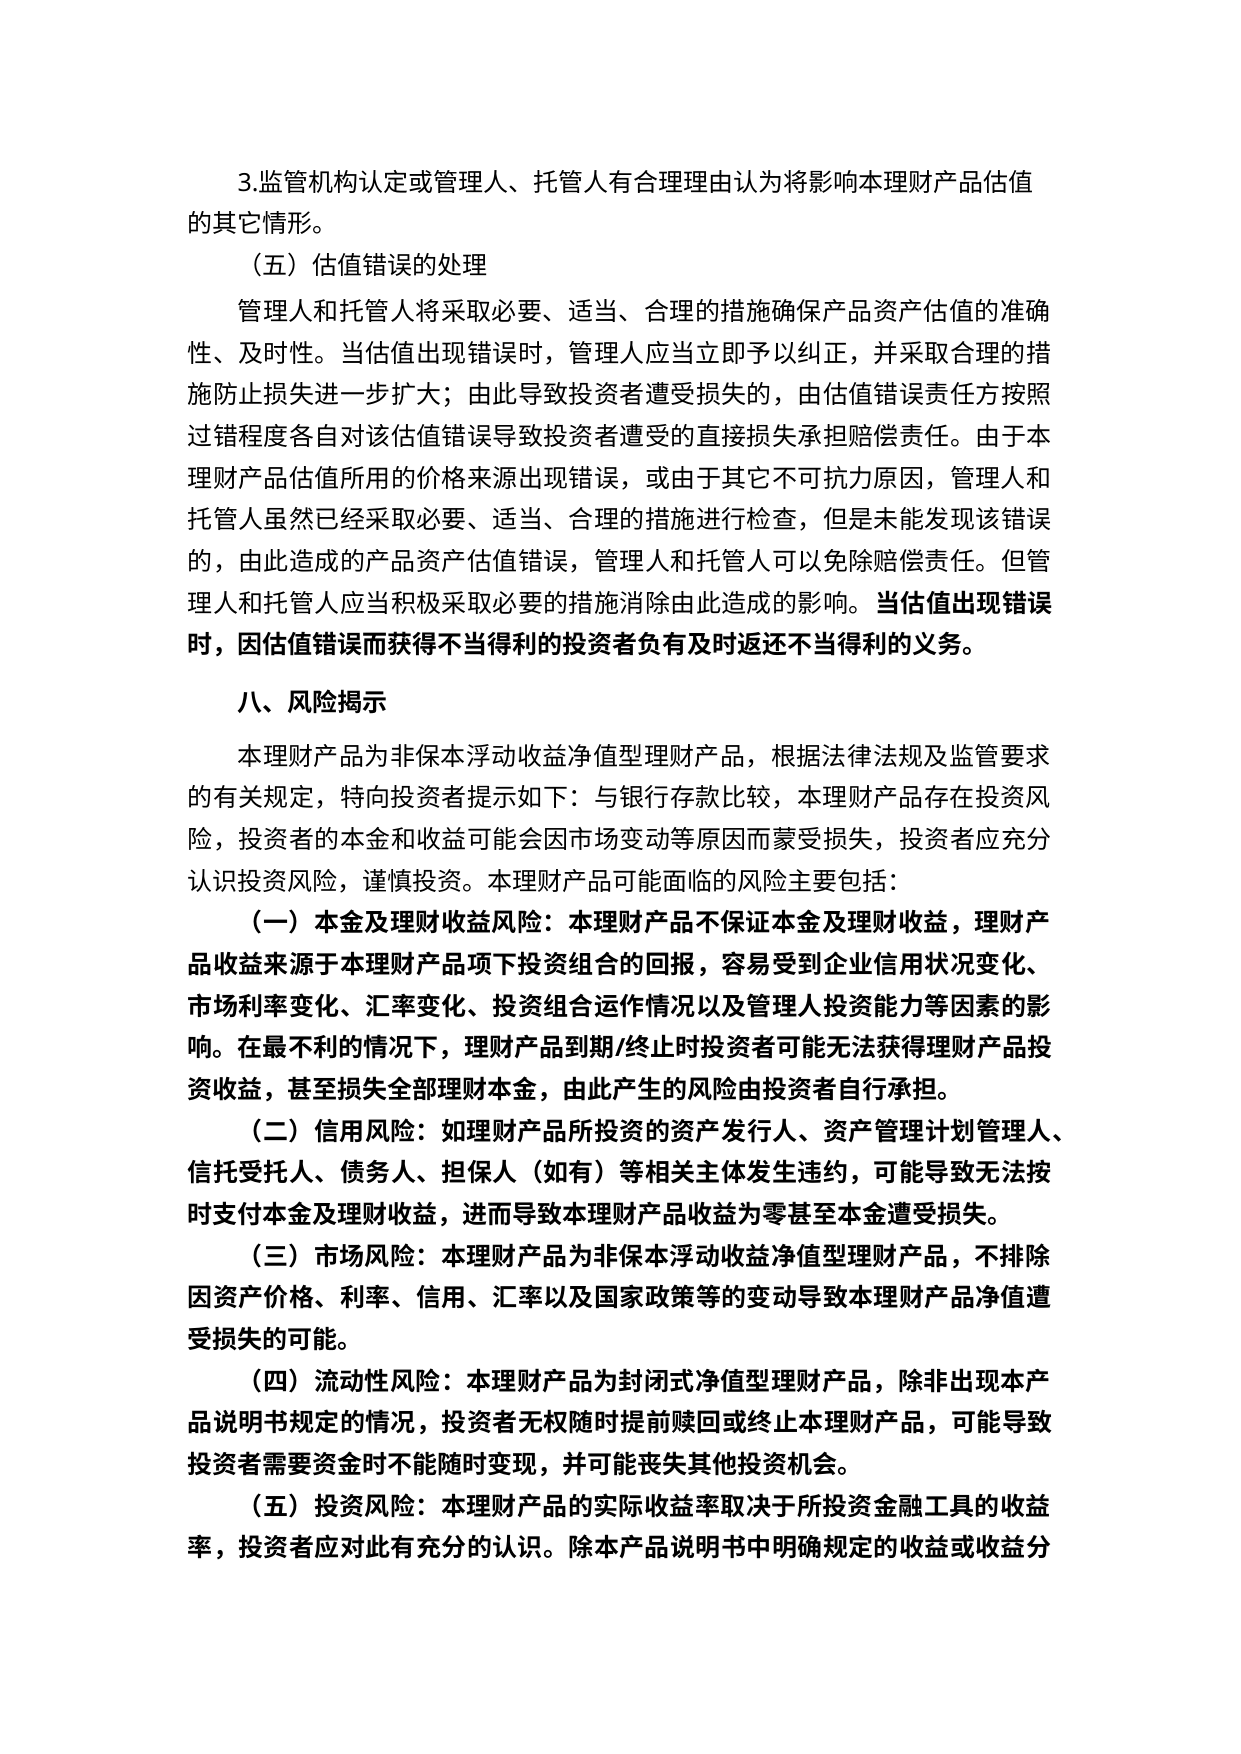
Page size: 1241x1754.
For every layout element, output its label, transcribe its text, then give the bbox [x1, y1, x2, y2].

text （五）估值错误的处理 [187, 245, 1053, 282]
text （三）市场风险：本理财产品为非保本浮动收益净值型理财产品，不排除因资产价格、利率、信用、汇率以及国家政策等的变动导致本理财产品净值遭受损失的可能。 [187, 1236, 1053, 1356]
text （一）本金及理财收益风险：本理财产品不保证本金及理财收益，理财产品收益来源于本理财产品项下投资组合的回报，容易受到企业信用状况变化、市场利率变化、汇率变化、投资组合运作情况以及管理人投资能力等因素的影响。在最不利的情况下，理财产品到期/终止时投资者可能无法获得理财产品投资收益，甚至损失全部理财本金，由此产生的风险由投资者自行承担。 [187, 903, 1053, 1106]
text （二）信用风险：如理财产品所投资的资产发行人、资产管理计划管理人、信托受托人、债务人、担保人（如有）等相关主体发生违约，可能导致无法按时支付本金及理财收益，进而导致本理财产品收益为零甚至本金遭受损失。 [187, 1111, 1053, 1231]
text 管理人和托管人将采取必要、适当、合理的措施确保产品资产估值的准确性、及时性。当估值出现错误时，管理人应当立即予以纠正，并采取合理的措施防止损失进一步扩大；由此导致投资者遭受损失的，由估值错误责任方按照过错程度各自对该估值错误导致投资者遭受的直接损失承担赔偿责任。由于本理财产品估值所用的价格来源出现错误，或由于其它不可抗力原因，管理人和托管人虽然已经采取必要、适当、合理的措施进行检查，但是未能发现该错误的，由此造成的产品资产估值错误，管理人和托管人可以免除赔偿责任。但管理人和托管人应当积极采取必要的措施消除由此造成的影响。当估值出现错误时，因估值错误而获得不当得利的投资者负有及时返还不当得利的义务。 [187, 287, 1053, 662]
text 八、风险揭示 [187, 678, 1053, 720]
text 3.监管机构认定或管理人、托管人有合理理由认为将影响本理财产品估值的其它情形。 [187, 162, 1053, 240]
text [187, 1486, 1053, 1564]
text （四）流动性风险：本理财产品为封闭式净值型理财产品，除非出现本产品说明书规定的情况，投资者无权随时提前赎回或终止本理财产品，可能导致投资者需要资金时不能随时变现，并可能丧失其他投资机会。 [187, 1361, 1053, 1481]
text 本理财产品为非保本浮动收益净值型理财产品，根据法律法规及监管要求的有关规定，特向投资者提示如下：与银行存款比较，本理财产品存在投资风险，投资者的本金和收益可能会因市场变动等原因而蒙受损失，投资者应充分认识投资风险，谨慎投资。本理财产品可能面临的风险主要包括： [187, 736, 1053, 897]
